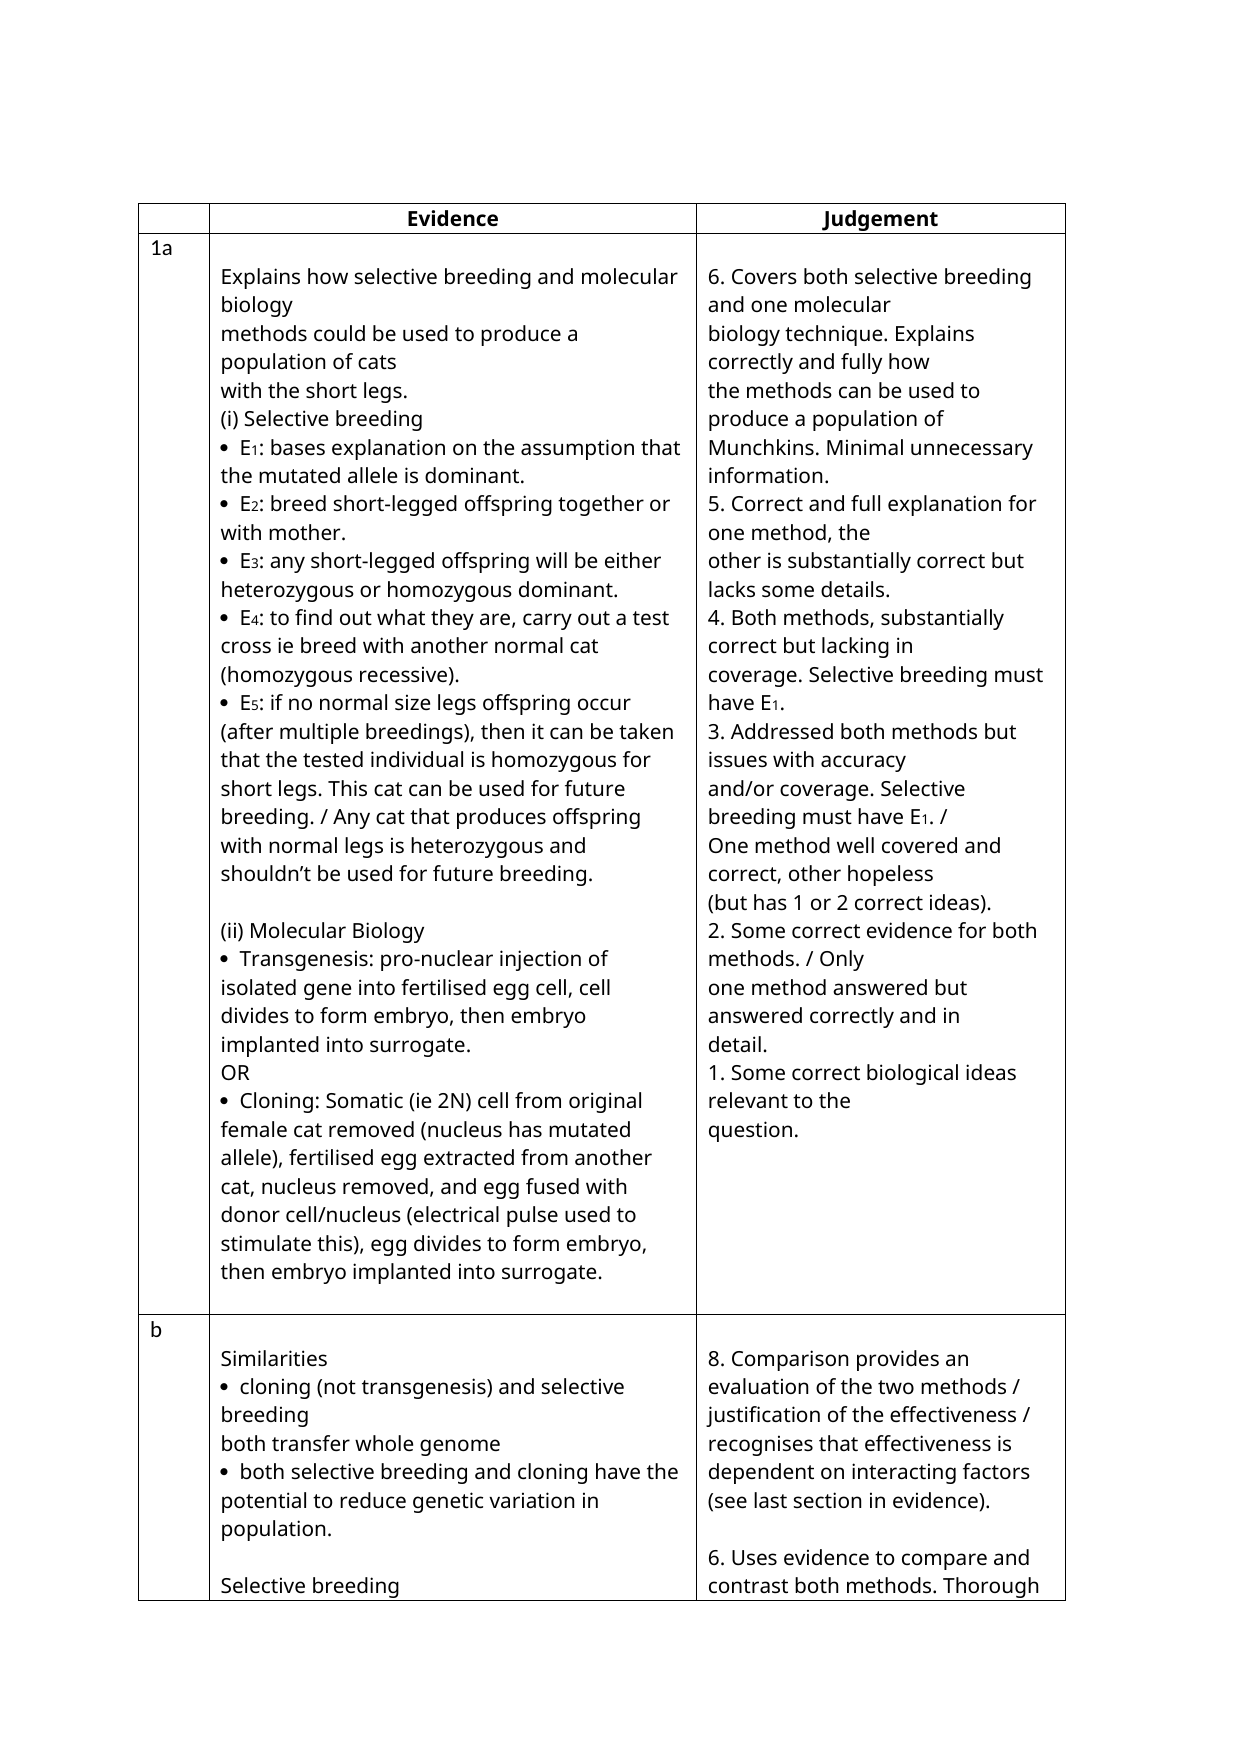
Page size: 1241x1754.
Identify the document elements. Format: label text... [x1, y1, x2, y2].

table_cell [697, 1315, 1065, 1599]
table_cell 6. Covers both selective breeding and one molecular biology technique. Explains correctly and fully how the methods can be used to produce a population of Munchkins. Minimal unnecessary information. 5. Correct and full explanation for one method, the other is substantially correct but lacks some details. 4. Both methods, substantially correct but lacking in coverage. Selective breeding must have E1. 3. Addressed both methods but issues with accuracy and/or coverage. Selective breeding must have E1. / One method well covered and correct, other hopeless (but has 1 or 2 correct ideas). 2. Some correct evidence for both methods. / Only one method answered but answered correctly and in detail. 1. Some correct biological ideas relevant to the question. [697, 234, 1065, 1314]
table_header Judgement [697, 204, 1065, 232]
table_cell 1a [139, 234, 209, 1314]
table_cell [210, 1315, 696, 1599]
table_header Evidence [210, 204, 696, 232]
table_header [139, 204, 209, 232]
table_cell Explains how selective breeding and molecular biology methods could be used to produce a population of cats with the short legs. (i) Selective breeding E1: bases explanation on the assumption that the mutated allele is dominant. E2: breed short-legged offspring together or with mother. E3: any short-legged offspring will be either heterozygous or homozygous dominant. E4: to find out what they are, carry out a test cross ie breed with another normal cat (homozygous recessive). E5: if no normal size legs offspring occur (after multiple breedings), then it can be taken that the tested individual is homozygous for short legs. This cat can be used for future breeding. / Any cat that produces offspring with normal legs is heterozygous and shouldn’t be used for future breeding. (ii) Molecular Biology Transgenesis: pro-nuclear injection of isolated gene into fertilised egg cell, cell divides to form embryo, then embryo implanted into surrogate. OR Cloning: Somatic (ie 2N) cell from original female cat removed (nucleus has mutated allele), fertilised egg extracted from another cat, nucleus removed, and egg fused with donor cell/nucleus (electrical pulse used to stimulate this), egg divides to form embryo, then embryo implanted into surrogate. [210, 234, 696, 1314]
table_cell b [139, 1315, 209, 1599]
